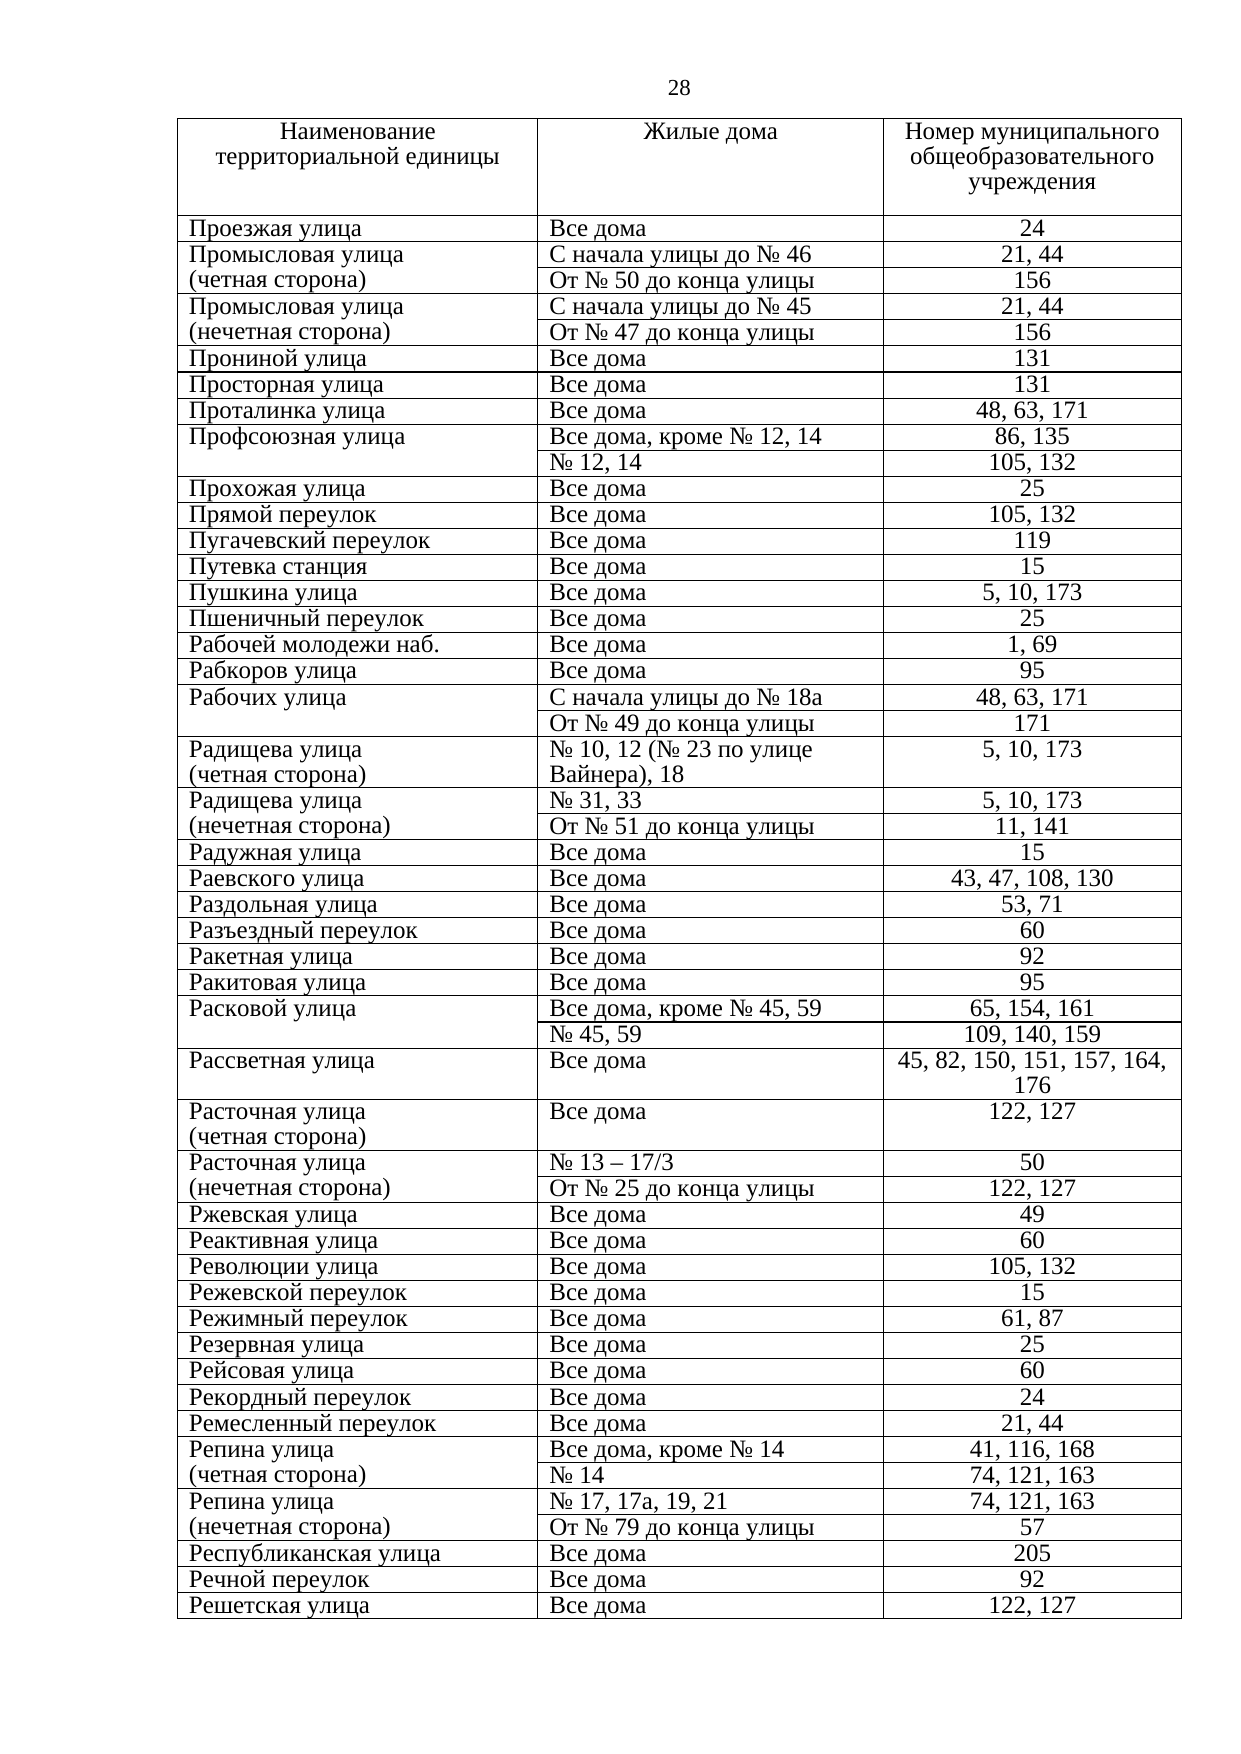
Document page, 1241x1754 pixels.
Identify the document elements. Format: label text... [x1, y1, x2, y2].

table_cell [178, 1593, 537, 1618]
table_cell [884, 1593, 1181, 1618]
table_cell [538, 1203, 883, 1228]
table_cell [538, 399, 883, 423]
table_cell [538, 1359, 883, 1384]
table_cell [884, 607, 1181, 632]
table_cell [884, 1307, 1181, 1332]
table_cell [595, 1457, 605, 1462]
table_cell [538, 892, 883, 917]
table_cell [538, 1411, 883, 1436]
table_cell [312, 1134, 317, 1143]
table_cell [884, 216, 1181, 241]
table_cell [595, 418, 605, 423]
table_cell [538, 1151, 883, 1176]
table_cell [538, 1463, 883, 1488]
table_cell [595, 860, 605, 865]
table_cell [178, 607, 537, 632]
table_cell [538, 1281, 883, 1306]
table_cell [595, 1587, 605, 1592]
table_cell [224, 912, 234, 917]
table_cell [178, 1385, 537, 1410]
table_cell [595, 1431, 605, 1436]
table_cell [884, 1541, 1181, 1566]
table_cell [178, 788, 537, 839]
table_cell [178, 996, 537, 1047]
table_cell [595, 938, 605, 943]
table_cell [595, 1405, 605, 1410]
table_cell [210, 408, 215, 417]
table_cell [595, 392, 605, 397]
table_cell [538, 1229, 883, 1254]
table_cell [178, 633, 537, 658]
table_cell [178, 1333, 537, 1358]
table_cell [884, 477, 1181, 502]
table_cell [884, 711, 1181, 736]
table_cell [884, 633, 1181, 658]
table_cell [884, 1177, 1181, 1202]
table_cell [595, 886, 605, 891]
table_header Номер муниципального общеобразовательного учреждения [884, 119, 1181, 215]
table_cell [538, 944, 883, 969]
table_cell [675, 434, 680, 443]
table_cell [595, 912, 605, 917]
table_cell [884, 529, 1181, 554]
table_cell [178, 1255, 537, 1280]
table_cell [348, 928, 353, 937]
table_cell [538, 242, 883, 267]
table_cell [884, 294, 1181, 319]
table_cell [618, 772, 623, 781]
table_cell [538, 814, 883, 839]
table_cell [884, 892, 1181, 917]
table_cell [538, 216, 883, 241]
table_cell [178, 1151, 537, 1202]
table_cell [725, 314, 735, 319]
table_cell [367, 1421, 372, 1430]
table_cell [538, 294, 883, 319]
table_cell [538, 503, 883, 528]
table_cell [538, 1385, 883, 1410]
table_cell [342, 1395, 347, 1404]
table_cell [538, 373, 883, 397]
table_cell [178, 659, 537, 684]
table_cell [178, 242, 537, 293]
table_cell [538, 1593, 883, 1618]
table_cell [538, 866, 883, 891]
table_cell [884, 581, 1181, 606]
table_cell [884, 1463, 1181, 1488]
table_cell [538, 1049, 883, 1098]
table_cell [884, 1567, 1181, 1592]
table_header Наименование территориальной единицы [178, 119, 537, 215]
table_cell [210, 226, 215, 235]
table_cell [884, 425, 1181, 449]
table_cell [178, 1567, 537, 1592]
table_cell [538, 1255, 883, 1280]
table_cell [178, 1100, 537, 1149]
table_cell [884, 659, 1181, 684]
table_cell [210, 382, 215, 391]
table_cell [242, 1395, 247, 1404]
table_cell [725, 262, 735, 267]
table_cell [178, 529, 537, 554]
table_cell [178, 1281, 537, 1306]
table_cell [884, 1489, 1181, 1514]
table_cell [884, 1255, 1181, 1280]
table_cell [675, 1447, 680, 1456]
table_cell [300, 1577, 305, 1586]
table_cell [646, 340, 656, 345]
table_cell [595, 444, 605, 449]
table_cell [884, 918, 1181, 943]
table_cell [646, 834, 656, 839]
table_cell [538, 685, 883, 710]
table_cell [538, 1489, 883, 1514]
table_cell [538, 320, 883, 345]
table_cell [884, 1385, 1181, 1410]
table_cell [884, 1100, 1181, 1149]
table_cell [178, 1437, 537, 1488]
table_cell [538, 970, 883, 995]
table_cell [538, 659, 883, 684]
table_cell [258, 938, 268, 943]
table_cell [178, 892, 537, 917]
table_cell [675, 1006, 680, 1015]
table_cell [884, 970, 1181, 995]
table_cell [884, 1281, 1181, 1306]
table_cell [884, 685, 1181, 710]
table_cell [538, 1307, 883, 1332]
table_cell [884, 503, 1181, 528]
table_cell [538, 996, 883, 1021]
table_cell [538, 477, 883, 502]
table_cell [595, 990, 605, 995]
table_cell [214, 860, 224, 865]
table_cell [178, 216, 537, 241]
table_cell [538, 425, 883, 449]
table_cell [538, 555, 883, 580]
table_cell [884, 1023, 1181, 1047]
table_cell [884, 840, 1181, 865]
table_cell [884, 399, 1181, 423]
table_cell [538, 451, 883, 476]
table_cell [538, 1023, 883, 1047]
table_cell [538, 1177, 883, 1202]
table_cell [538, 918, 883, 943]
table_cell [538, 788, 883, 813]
table_header Жилые дома [538, 119, 883, 215]
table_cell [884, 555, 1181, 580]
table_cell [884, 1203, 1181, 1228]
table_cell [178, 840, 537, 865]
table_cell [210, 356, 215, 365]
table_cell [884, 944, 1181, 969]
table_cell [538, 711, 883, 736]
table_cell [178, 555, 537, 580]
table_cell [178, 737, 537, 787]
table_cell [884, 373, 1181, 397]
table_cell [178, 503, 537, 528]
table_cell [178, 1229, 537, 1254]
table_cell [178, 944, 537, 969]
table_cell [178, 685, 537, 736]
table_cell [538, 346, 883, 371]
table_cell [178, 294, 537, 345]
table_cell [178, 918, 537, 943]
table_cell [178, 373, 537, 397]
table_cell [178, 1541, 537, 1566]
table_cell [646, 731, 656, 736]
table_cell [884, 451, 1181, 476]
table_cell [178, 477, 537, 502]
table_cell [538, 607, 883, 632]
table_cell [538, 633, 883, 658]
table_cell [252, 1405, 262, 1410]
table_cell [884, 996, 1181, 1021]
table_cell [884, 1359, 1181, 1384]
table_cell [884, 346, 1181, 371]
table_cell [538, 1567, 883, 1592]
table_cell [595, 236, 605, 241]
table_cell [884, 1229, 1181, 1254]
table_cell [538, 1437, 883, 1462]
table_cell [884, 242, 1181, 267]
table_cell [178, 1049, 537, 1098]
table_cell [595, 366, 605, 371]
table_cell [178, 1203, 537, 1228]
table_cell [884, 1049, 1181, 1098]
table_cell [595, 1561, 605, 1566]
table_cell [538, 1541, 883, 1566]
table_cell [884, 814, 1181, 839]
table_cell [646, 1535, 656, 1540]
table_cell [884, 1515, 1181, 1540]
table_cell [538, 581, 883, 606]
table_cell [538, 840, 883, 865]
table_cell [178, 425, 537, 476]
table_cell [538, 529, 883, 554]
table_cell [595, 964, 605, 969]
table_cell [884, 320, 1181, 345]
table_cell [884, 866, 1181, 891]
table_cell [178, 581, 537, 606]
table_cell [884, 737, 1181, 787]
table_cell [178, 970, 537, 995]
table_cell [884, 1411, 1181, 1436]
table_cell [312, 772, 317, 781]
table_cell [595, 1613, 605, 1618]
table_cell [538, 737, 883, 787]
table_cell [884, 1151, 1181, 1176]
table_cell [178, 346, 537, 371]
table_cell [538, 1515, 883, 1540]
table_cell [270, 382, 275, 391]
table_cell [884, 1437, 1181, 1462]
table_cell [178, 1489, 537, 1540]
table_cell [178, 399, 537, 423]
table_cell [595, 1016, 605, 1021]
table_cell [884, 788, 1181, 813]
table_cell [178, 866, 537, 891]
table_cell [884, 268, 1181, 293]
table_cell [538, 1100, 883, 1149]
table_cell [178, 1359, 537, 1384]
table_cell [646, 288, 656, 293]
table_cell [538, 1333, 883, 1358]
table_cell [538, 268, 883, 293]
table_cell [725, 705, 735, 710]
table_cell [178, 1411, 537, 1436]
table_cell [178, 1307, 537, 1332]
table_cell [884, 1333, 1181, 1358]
